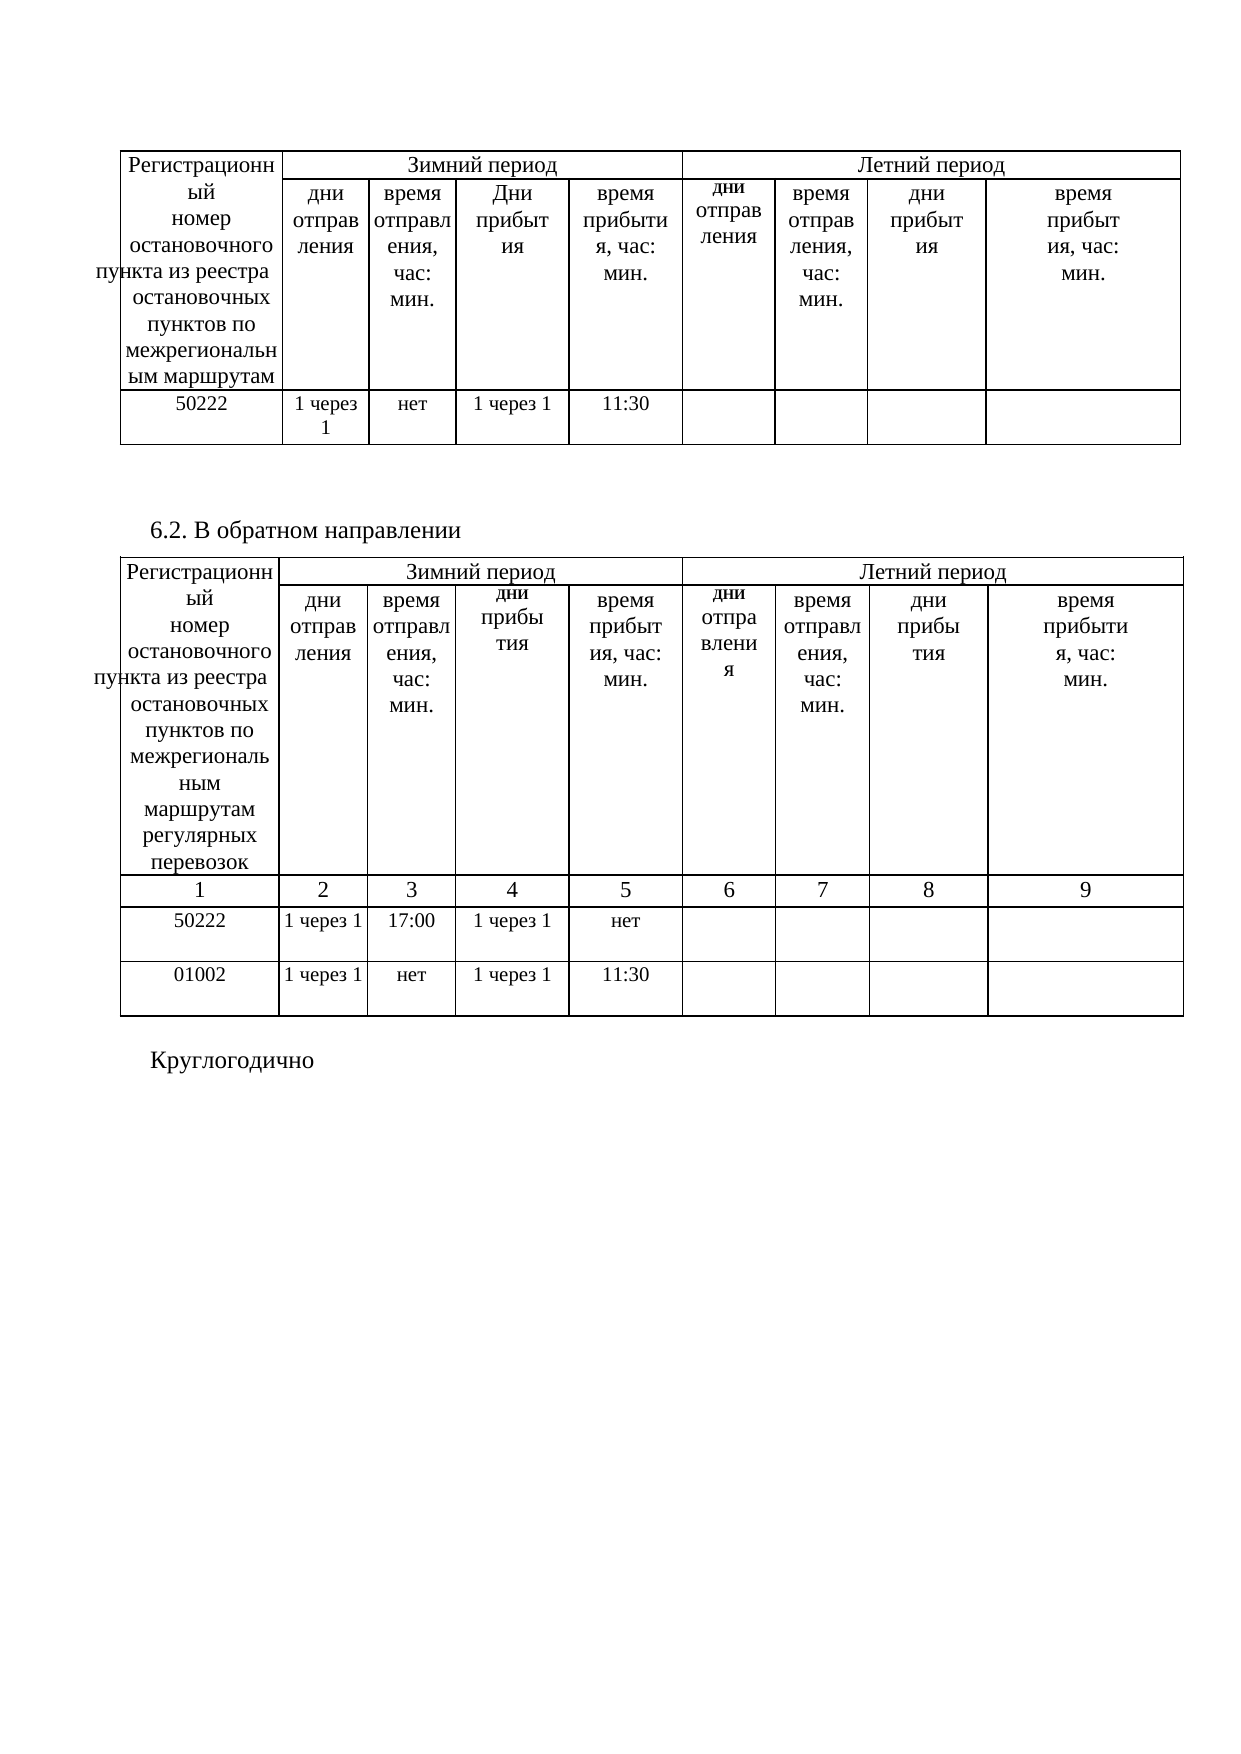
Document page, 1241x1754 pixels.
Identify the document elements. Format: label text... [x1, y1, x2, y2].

table_cell 01002 [121, 962, 278, 1015]
table_cell 2 [280, 876, 367, 906]
table_cell время отправл ения, час: мин. [370, 180, 455, 389]
table_header Зимний период [280, 558, 682, 584]
table_cell [683, 962, 775, 1015]
table_cell время прибыт ия, час: мин. [570, 586, 682, 874]
table_cell [776, 391, 867, 444]
table_cell время прибыти я, час: мин. [989, 586, 1183, 874]
table_cell время отправ ления, час: мин. [776, 180, 867, 389]
table_cell 1 через 1 [456, 908, 568, 961]
table_cell 1 [121, 876, 278, 906]
table_cell 7 [776, 876, 869, 906]
table_cell 17:00 [368, 908, 455, 961]
table_cell дни прибыт ия [868, 180, 985, 389]
table_cell время прибыти я, час: мин. [570, 180, 682, 389]
table_cell [989, 962, 1183, 1015]
table_cell время отправл ения, час: мин. [368, 586, 455, 874]
table_cell Дни прибыт ия [457, 180, 568, 389]
table_cell время отправл ения, час: мин. [776, 586, 869, 874]
table_cell 3 [368, 876, 455, 906]
table_cell 1 через 1 [456, 962, 568, 1015]
table_header Зимний период [283, 152, 682, 178]
table_cell [776, 908, 869, 961]
table_cell 11:30 [570, 962, 682, 1015]
table_cell время прибыт ия, час: мин. [987, 180, 1180, 389]
table_cell нет [370, 391, 455, 444]
table_cell 8 [870, 876, 987, 906]
table_cell [683, 391, 774, 444]
table_cell нет [368, 962, 455, 1015]
table_cell 5 [570, 876, 682, 906]
text 6.2. В обратном направлении [150, 515, 1090, 544]
table_cell дни отправ ления [280, 586, 367, 874]
table_header Летний период [683, 558, 1183, 584]
table_cell нет [570, 908, 682, 961]
table_cell 6 [683, 876, 775, 906]
table_header Летний период [683, 152, 1180, 178]
table_cell дни отправ ления [283, 180, 368, 389]
table_cell 1 через 1 [280, 962, 367, 1015]
table_cell [989, 908, 1183, 961]
table_cell [868, 391, 985, 444]
table_cell [683, 908, 775, 961]
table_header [121, 152, 282, 389]
table_cell [776, 962, 869, 1015]
table_cell ДНИ отпра влени я [683, 586, 775, 874]
table_cell 9 [989, 876, 1183, 906]
table_cell ДНИ прибы тия [456, 586, 568, 874]
table_cell 1 через 1 [280, 908, 367, 961]
table_cell [870, 908, 987, 961]
table_cell 11:30 [570, 391, 682, 444]
text Круглогодично [150, 1045, 1090, 1074]
table_cell 1 через 1 [283, 391, 368, 444]
table_cell 4 [456, 876, 568, 906]
table_header Регистрационный номер остановочного пункта из реестра остановочных пунктов по межрегиональным маршрутам регулярных перевозок [121, 558, 278, 874]
table_cell 1 через 1 [457, 391, 568, 444]
table_cell [870, 962, 987, 1015]
table_cell [987, 391, 1180, 444]
table_cell дни прибы тия [870, 586, 987, 874]
table_cell ДНИ отправ ления [683, 180, 774, 389]
table_cell 50222 [121, 908, 278, 961]
table_cell 50222 [121, 391, 282, 444]
